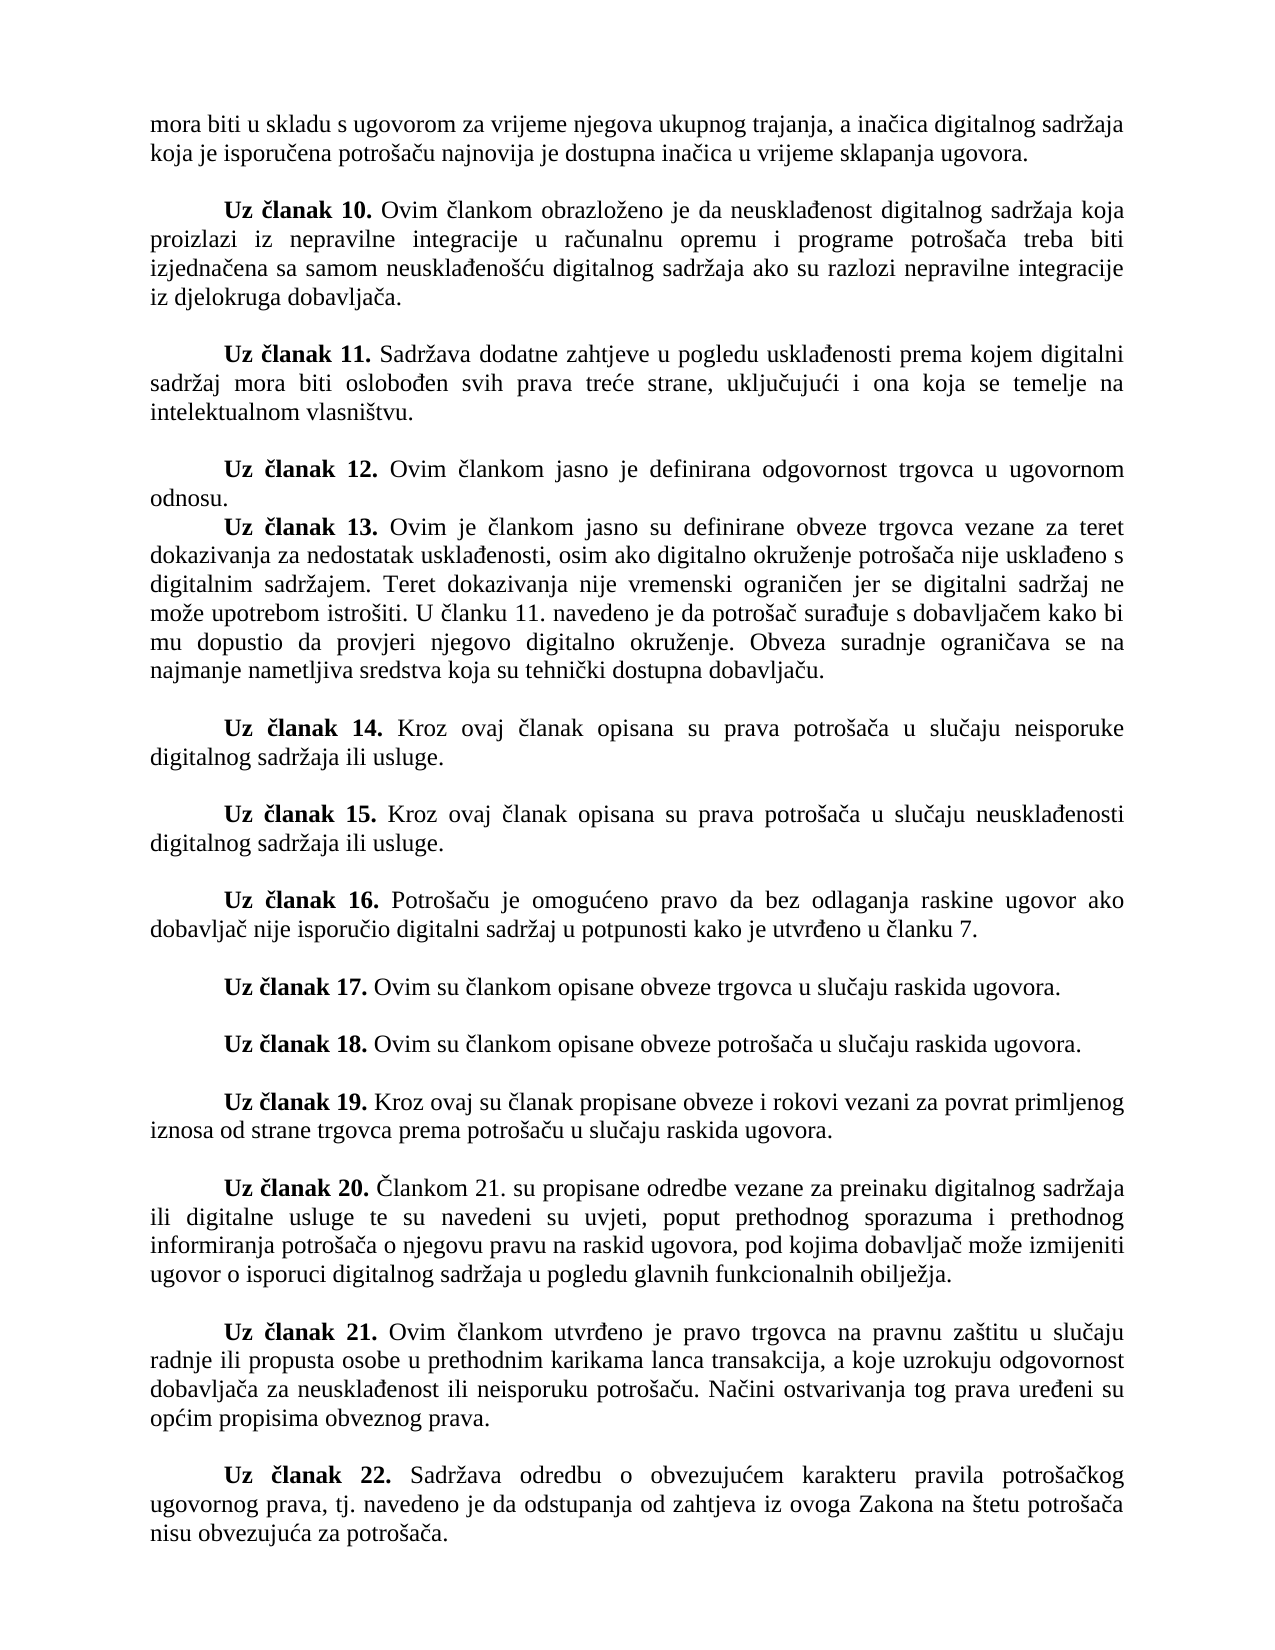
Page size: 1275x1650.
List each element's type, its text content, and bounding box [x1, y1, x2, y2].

text Uz članak 10. Ovim člankom obrazloženo je da neusklađenost digitalnog sadržaja koja proizlazi iz nepravilne integracije u računalnu opremu i programe potrošača treba biti izjednačena sa samom neusklađenošću digitalnog sadržaja ako su razlozi nepravilne integracije iz djelokruga dobavljača. [150, 195, 1125, 310]
text Uz članak 19. Kroz ovaj su članak propisane obveze i rokovi vezani za povrat primljenog iznosa od strane trgovca prema potrošaču u slučaju raskida ugovora. [150, 1087, 1125, 1144]
text Uz članak 15. Kroz ovaj članak opisana su prava potrošača u slučaju neusklađenosti digitalnog sadržaja ili usluge. [150, 799, 1125, 857]
text Uz članak 18. Ovim su člankom opisane obveze potrošača u slučaju raskida ugovora. [150, 1029, 1125, 1058]
text Uz članak 22. Sadržava odredbu o obvezujućem karakteru pravila potrošačkog ugovornog prava, tj. navedeno je da odstupanja od zahtjeva iz ovoga Zakona na štetu potrošača nisu obvezujuća za potrošača. [150, 1460, 1125, 1547]
text Uz članak 20. Člankom 21. su propisane odredbe vezane za preinaku digitalnog sadržaja ili digitalne usluge te su navedeni su uvjeti, poput prethodnog sporazuma i prethodnog informiranja potrošača o njegovu pravu na raskid ugovora, pod kojima dobavljač može izmijeniti ugovor o isporuci digitalnog sadržaja u pogledu glavnih funkcionalnih obilježja. [150, 1173, 1125, 1288]
text Uz članak 17. Ovim su člankom opisane obveze trgovca u slučaju raskida ugovora. [150, 972, 1125, 1000]
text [150, 109, 1125, 167]
text Uz članak 11. Sadržava dodatne zahtjeve u pogledu usklađenosti prema kojem digitalni sadržaj mora biti oslobođen svih prava treće strane, uključujući i ona koja se temelje na intelektualnom vlasništvu. [150, 339, 1125, 425]
text Uz članak 14. Kroz ovaj članak opisana su prava potrošača u slučaju neisporuke digitalnog sadržaja ili usluge. [150, 713, 1125, 770]
text Uz članak 16. Potrošaču je omogućeno pravo da bez odlaganja raskine ugovor ako dobavljač nije isporučio digitalni sadržaj u potpunosti kako je utvrđeno u članku 7. [150, 885, 1125, 943]
text Uz članak 13. Ovim je člankom jasno su definirane obveze trgovca vezane za teret dokazivanja za nedostatak usklađenosti, osim ako digitalno okruženje potrošača nije usklađeno s digitalnim sadržajem. Teret dokazivanja nije vremenski ograničen jer se digitalni sadržaj ne može upotrebom istrošiti. U članku 11. navedeno je da potrošač surađuje s dobavljačem kako bi mu dopustio da provjeri njegovo digitalno okruženje. Obveza suradnje ograničava se na najmanje nametljiva sredstva koja su tehnički dostupna dobavljaču. [150, 512, 1125, 684]
text Uz članak 21. Ovim člankom utvrđeno je pravo trgovca na pravnu zaštitu u slučaju radnje ili propusta osobe u prethodnim karikama lanca transakcija, a koje uzrokuju odgovornost dobavljača za neusklađenost ili neisporuku potrošaču. Načini ostvarivanja tog prava uređeni su općim propisima obveznog prava. [150, 1317, 1125, 1432]
text Uz članak 12. Ovim člankom jasno je definirana odgovornost trgovca u ugovornom odnosu. [150, 454, 1125, 512]
